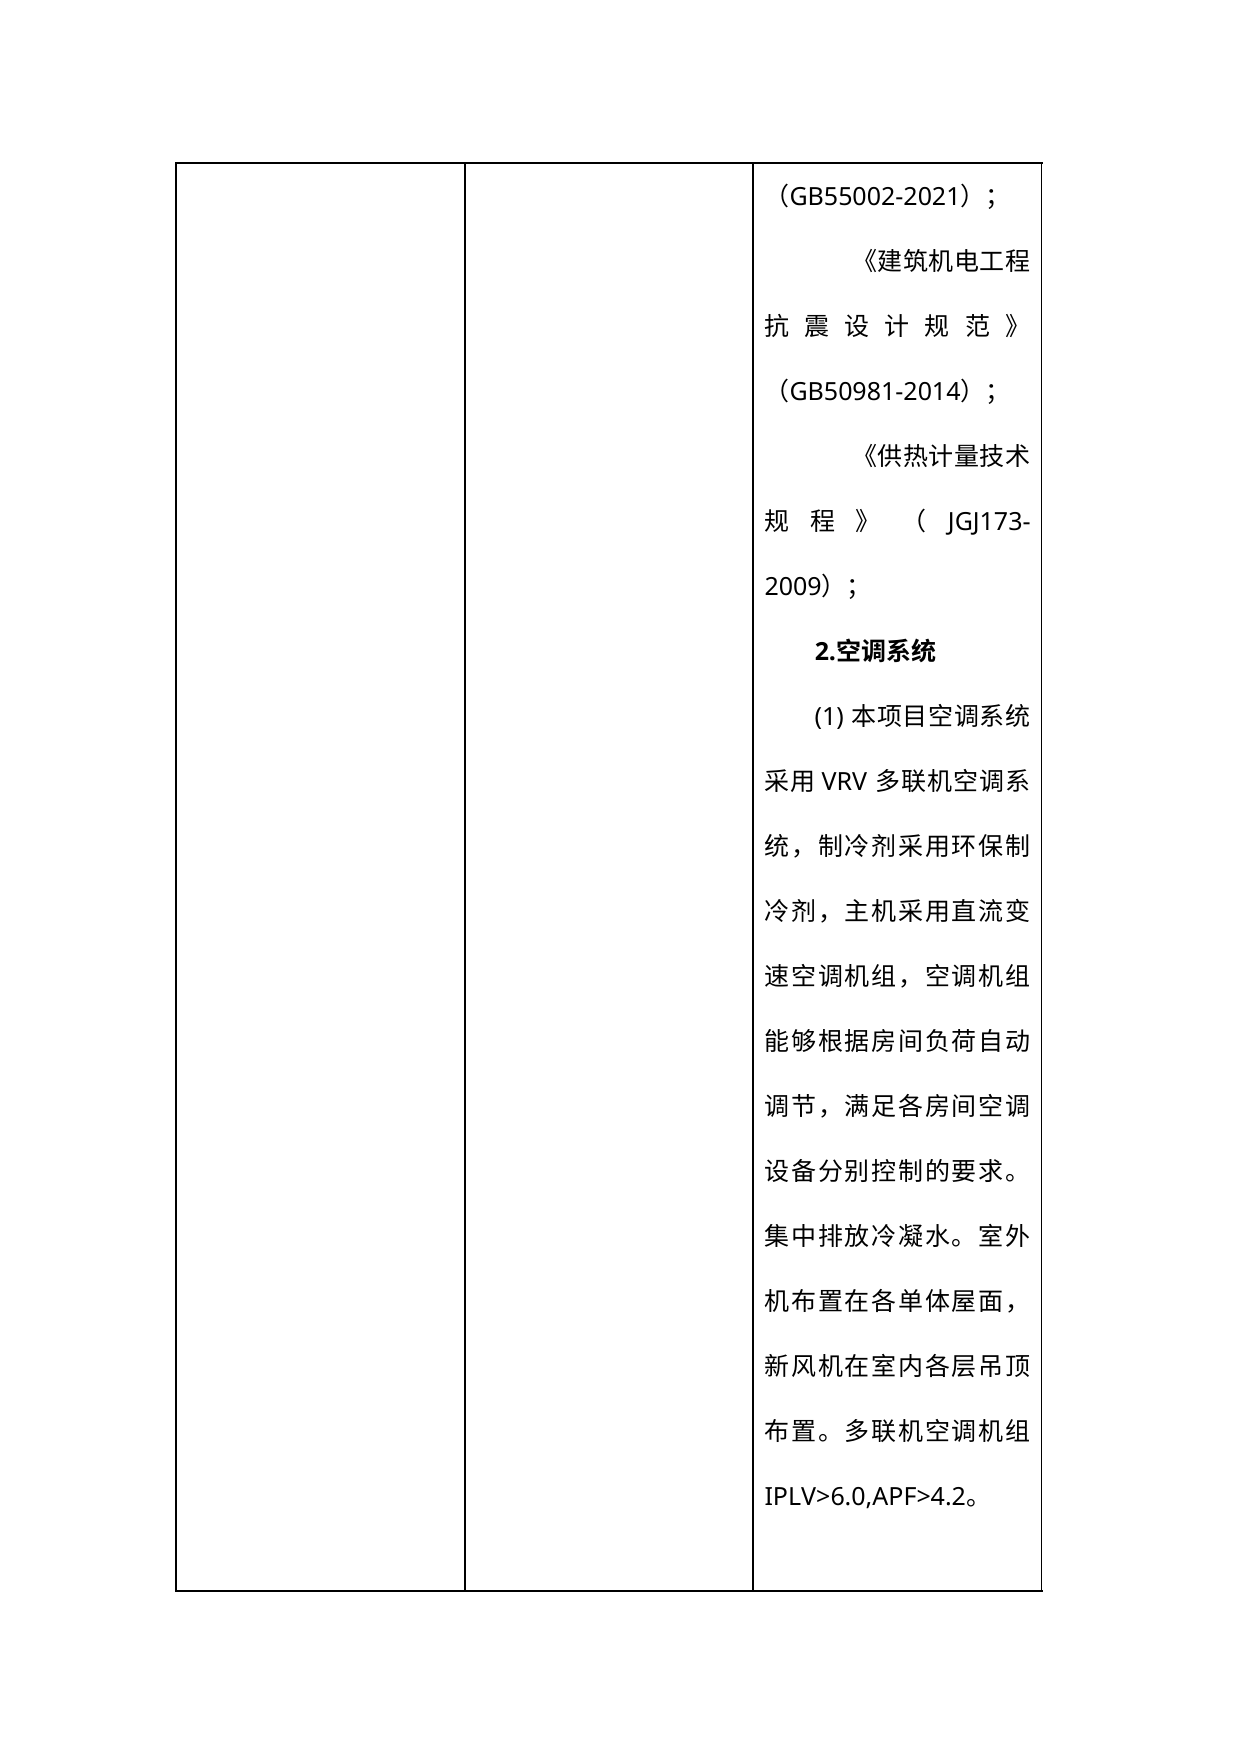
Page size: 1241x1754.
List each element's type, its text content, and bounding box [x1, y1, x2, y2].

table_cell [466, 164, 752, 1590]
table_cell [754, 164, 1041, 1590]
table_cell 1 [177, 164, 464, 1590]
